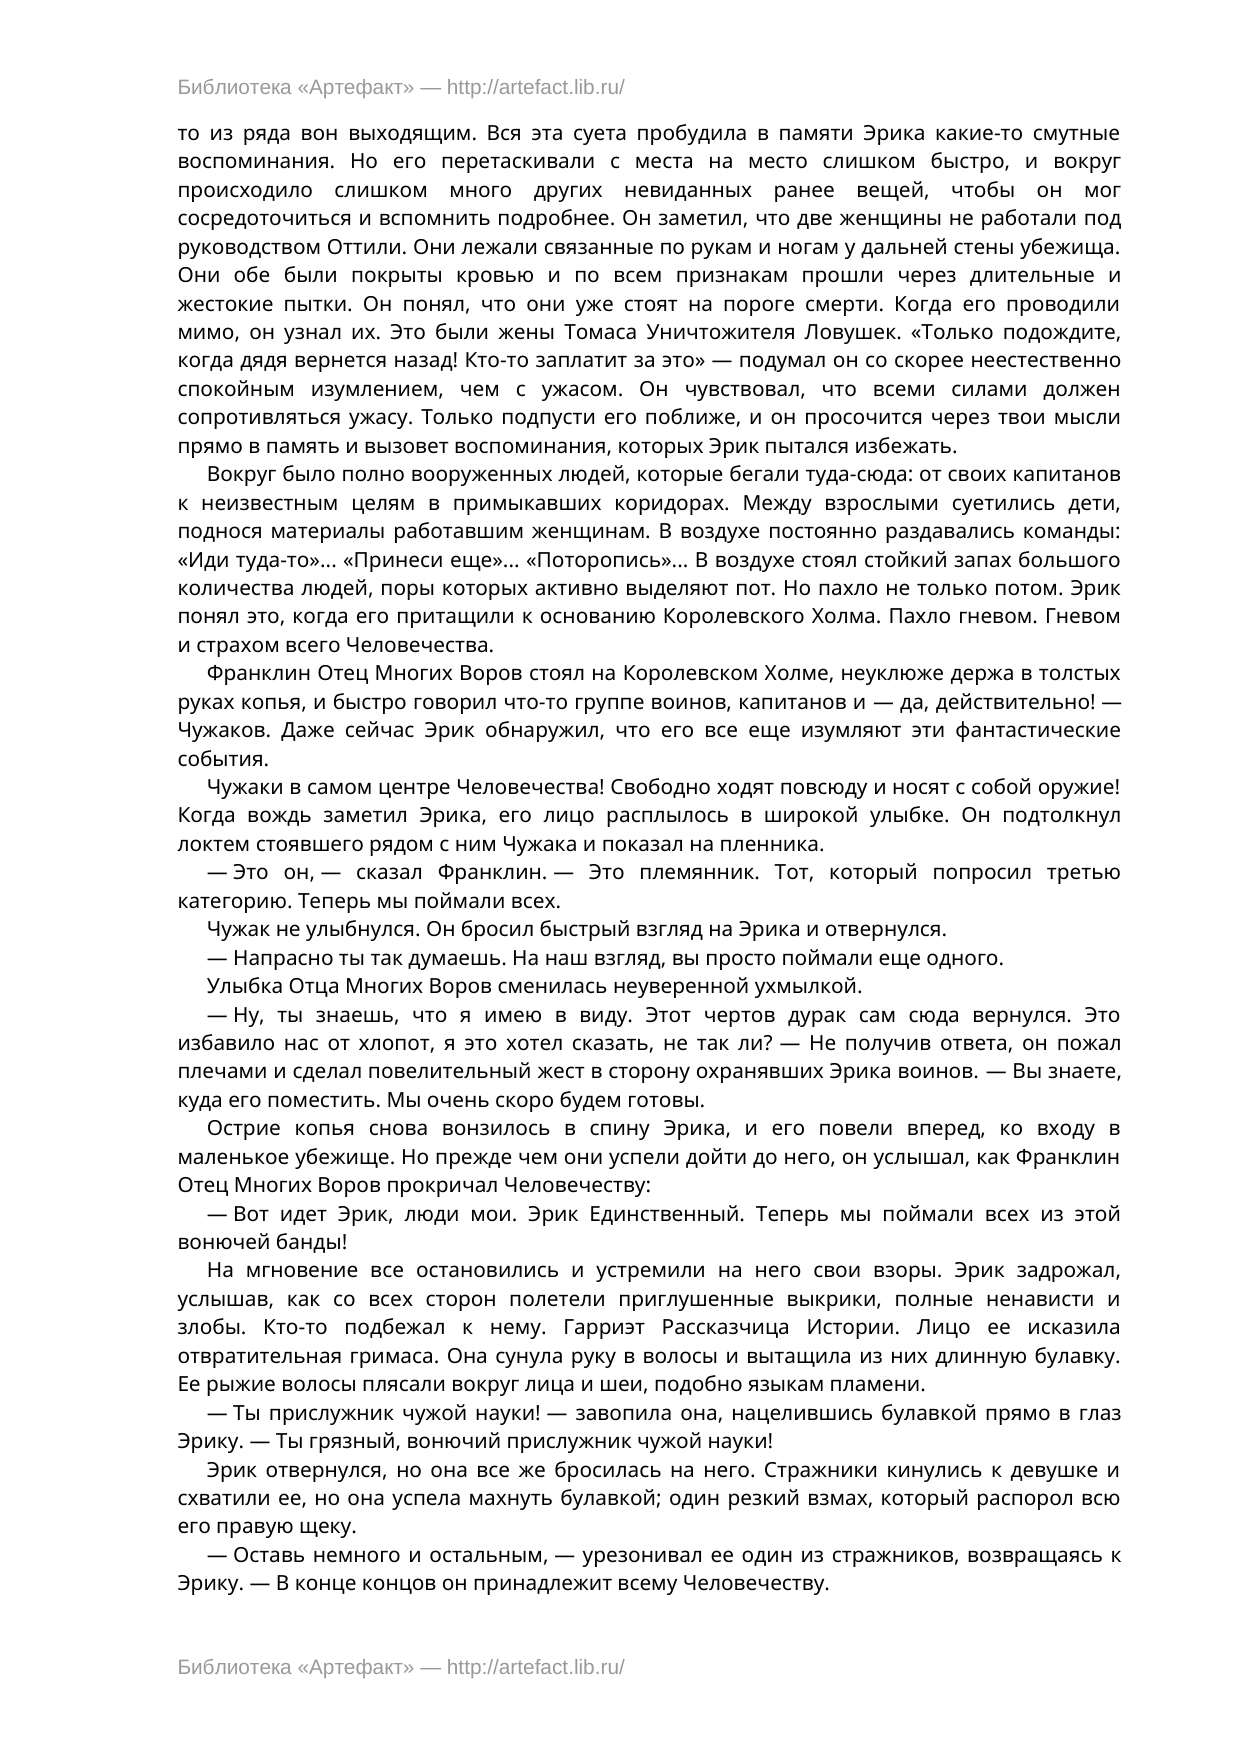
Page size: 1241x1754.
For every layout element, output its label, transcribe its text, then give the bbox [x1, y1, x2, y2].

text Вокруг было полно вооруженных людей, которые бегали туда-сюда: от своих капитанов к неизвестным целям в примыкавших коридорах. Между взрослыми суетились дети, поднося материалы работавшим женщинам. В воздухе постоянно раздавались команды: «Иди туда-то»... «Принеси еще»... «Поторопись»... В воздухе стоял стойкий запах большого количества людей, поры которых активно выделяют пот. Но пахло не только потом. Эрик понял это, когда его притащили к основанию Королевского Холма. Пахло гневом. Гневом и страхом всего Человечества. [177, 459, 1122, 658]
text Эрик отвернулся, но она все же бросилась на него. Стражники кинулись к девушке и схватили ее, но она успела махнуть булавкой; один резкий взмах, который распорол всю его правую щеку. [177, 1455, 1122, 1540]
text Чужаки в самом центре Человечества! Свободно ходят повсюду и носят с собой оружие! Когда вождь заметил Эрика, его лицо расплылось в широкой улыбке. Он подтолкнул локтем стоявшего рядом с ним Чужака и показал на пленника. [177, 772, 1122, 857]
text — Это он, — сказал Франклин. — Это племянник. Тот, который попросил третью категорию. Теперь мы поймали всех. [177, 857, 1122, 914]
text На мгновение все остановились и устремили на него свои взоры. Эрик задрожал, услышав, как со всех сторон полетели приглушенные выкрики, полные ненависти и злобы. Кто-то подбежал к нему. Гарриэт Рассказчица Истории. Лицо ее исказила отвратительная гримаса. Она сунула руку в волосы и вытащила из них длинную булавку. Ее рыжие волосы плясали вокруг лица и шеи, подобно языкам пламени. [177, 1256, 1122, 1398]
text — Напрасно ты так думаешь. На наш взгляд, вы просто поймали еще одного. [177, 943, 1122, 971]
text — Ну, ты знаешь, что я имею в виду. Этот чертов дурак сам сюда вернулся. Это избавило нас от хлопот, я это хотел сказать, не так ли? — Не получив ответа, он пожал плечами и сделал повелительный жест в сторону охранявших Эрика воинов. — Вы знаете, куда его поместить. Мы очень скоро будем готовы. [177, 1000, 1122, 1113]
text Чужак не улыбнулся. Он бросил быстрый взгляд на Эрика и отвернулся. [177, 914, 1122, 943]
text Франклин Отец Многих Воров стоял на Королевском Холме, неуклюже держа в толстых руках копья, и быстро говорил что-то группе воинов, капитанов и — да, действительно! — Чужаков. Даже сейчас Эрик обнаружил, что его все еще изумляют эти фантастические события. [177, 658, 1122, 772]
text — Вот идет Эрик, люди мои. Эрик Единственный. Теперь мы поймали всех из этой вонючей банды! [177, 1199, 1122, 1256]
text Острие копья снова вонзилось в спину Эрика, и его повели вперед, ко входу в маленькое убежище. Но прежде чем они успели дойти до него, он услышал, как Франклин Отец Многих Воров прокричал Человечеству: [177, 1113, 1122, 1199]
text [177, 118, 1122, 459]
text Улыбка Отца Многих Воров сменилась неуверенной ухмылкой. [177, 971, 1122, 1000]
text — Оставь немного и остальным, — урезонивал ее один из стражников, возвращаясь к Эрику. — В конце концов он принадлежит всему Человечеству. [177, 1540, 1122, 1597]
text — Ты прислужник чужой науки! — завопила она, нацелившись булавкой прямо в глаз Эрику. — Ты грязный, вонючий прислужник чужой науки! [177, 1398, 1122, 1455]
